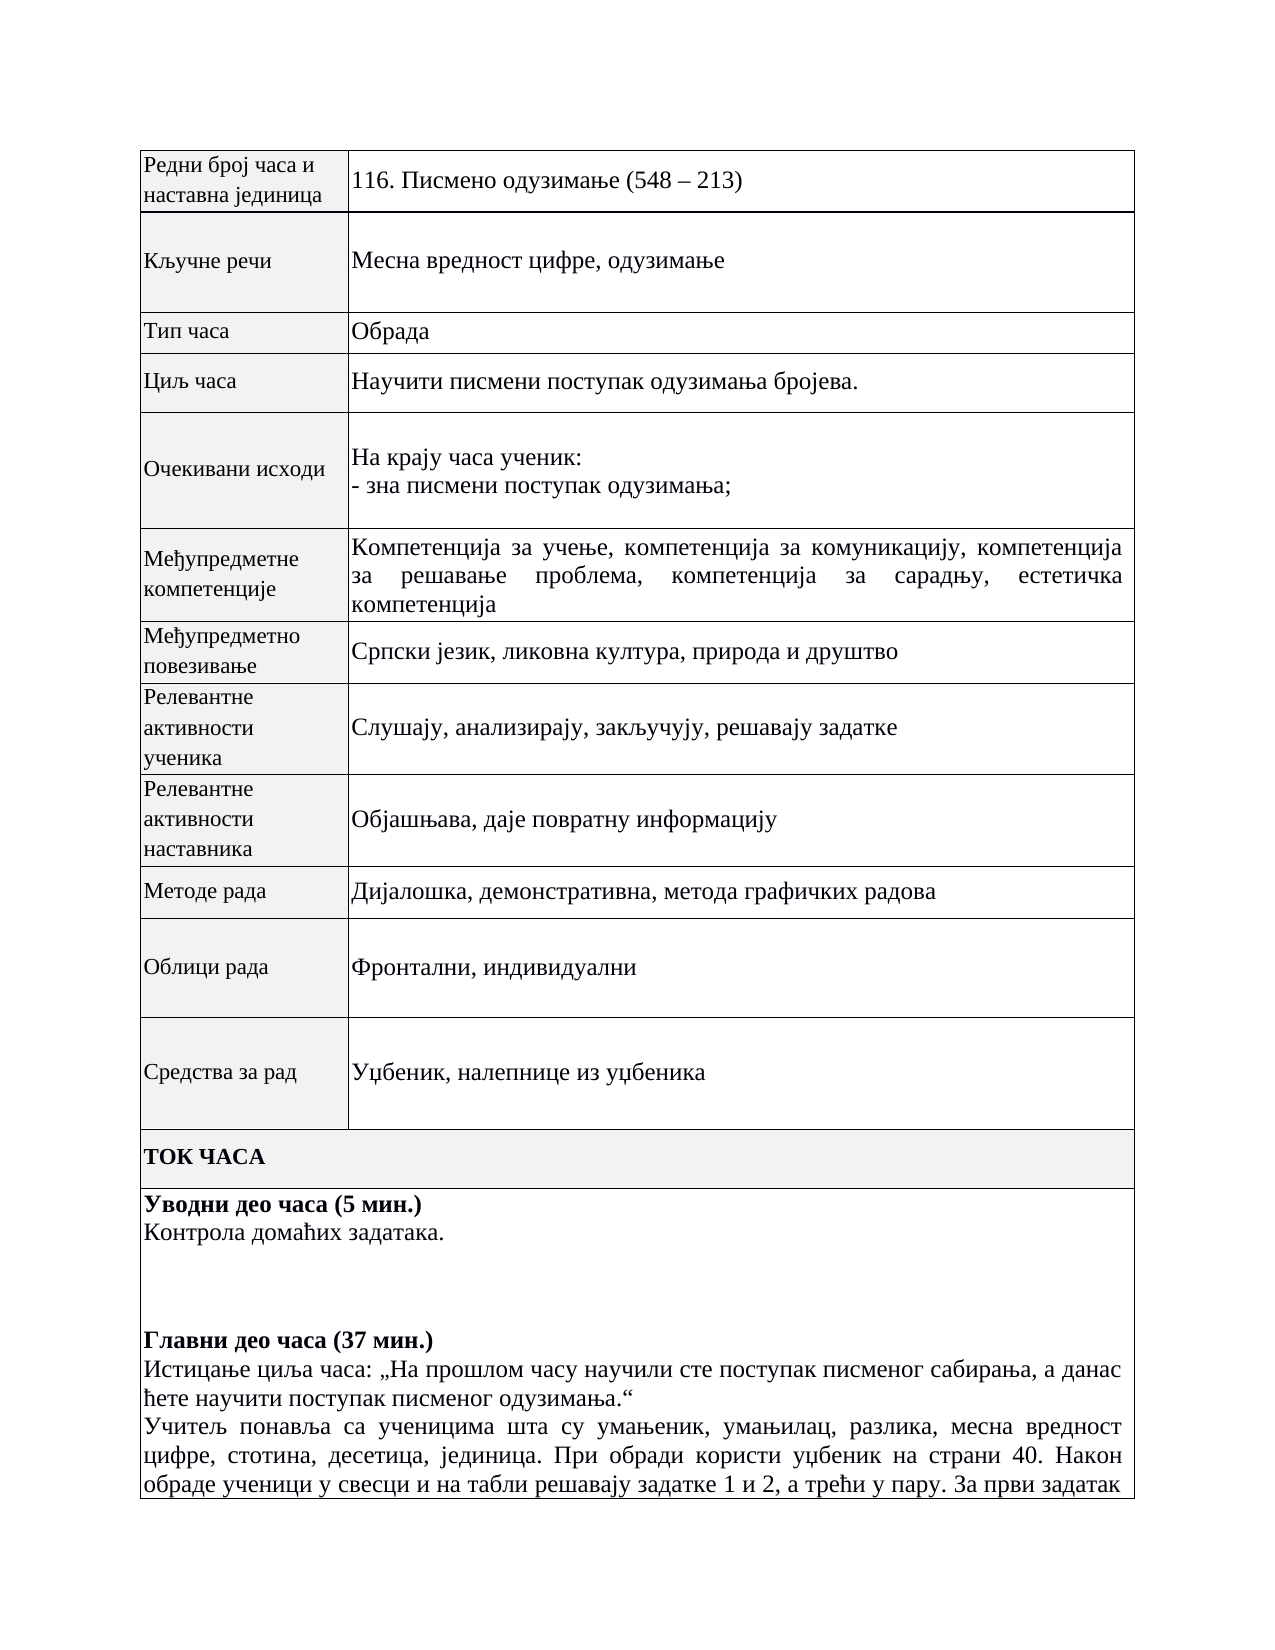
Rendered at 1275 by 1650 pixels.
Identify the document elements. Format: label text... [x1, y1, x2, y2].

table_cell Међупредметне компетенције [141, 529, 348, 621]
table_cell Релевантне активности наставника [141, 775, 348, 866]
table_cell Редни број часа и наставна јединица [141, 151, 348, 211]
table_cell Циљ часа [141, 354, 348, 412]
table_cell Облици рада [141, 919, 348, 1017]
table_cell Уџбеник, налепнице из уџбеника [349, 1018, 1134, 1128]
table_cell Српски језик, ликовна култура, природа и друштво [349, 622, 1134, 682]
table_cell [141, 1189, 1134, 1498]
table_cell Слушају, анализирају, закључују, решавају задатке [349, 684, 1134, 774]
table_cell Обрада [349, 313, 1134, 353]
table_cell Фронтални, индивидуални [349, 919, 1134, 1017]
table_cell Очекивани исходи [141, 413, 348, 528]
table_cell Научити писмени поступак одузимања бројева. [349, 354, 1134, 412]
table_cell Компетенција за учење, компетенција за комуникацију, компетенција за решавање проблема, компетенција за сарадњу, естетичка компетенција [349, 529, 1134, 621]
table_cell Релевантне активности ученика [141, 684, 348, 774]
table_cell Месна вредност цифре, одузимање [349, 213, 1134, 312]
table_cell Средства за рад [141, 1018, 348, 1128]
table_cell Методе рада [141, 867, 348, 918]
table_cell ТОК ЧАСА [141, 1130, 1134, 1188]
table_cell Међупредметно повезивање [141, 622, 348, 682]
table_cell Тип часа [141, 313, 348, 353]
table_cell 116. Писмено одузимање (548 – 213) [349, 151, 1134, 211]
table_cell Дијалошка, демонстративна, метода графичких радова [349, 867, 1134, 918]
table_cell На крају часа ученик: - зна писмени поступак одузимања; [349, 413, 1134, 528]
table_cell Кључне речи [141, 213, 348, 312]
table_cell Објашњава, даје повратну информацију [349, 775, 1134, 866]
